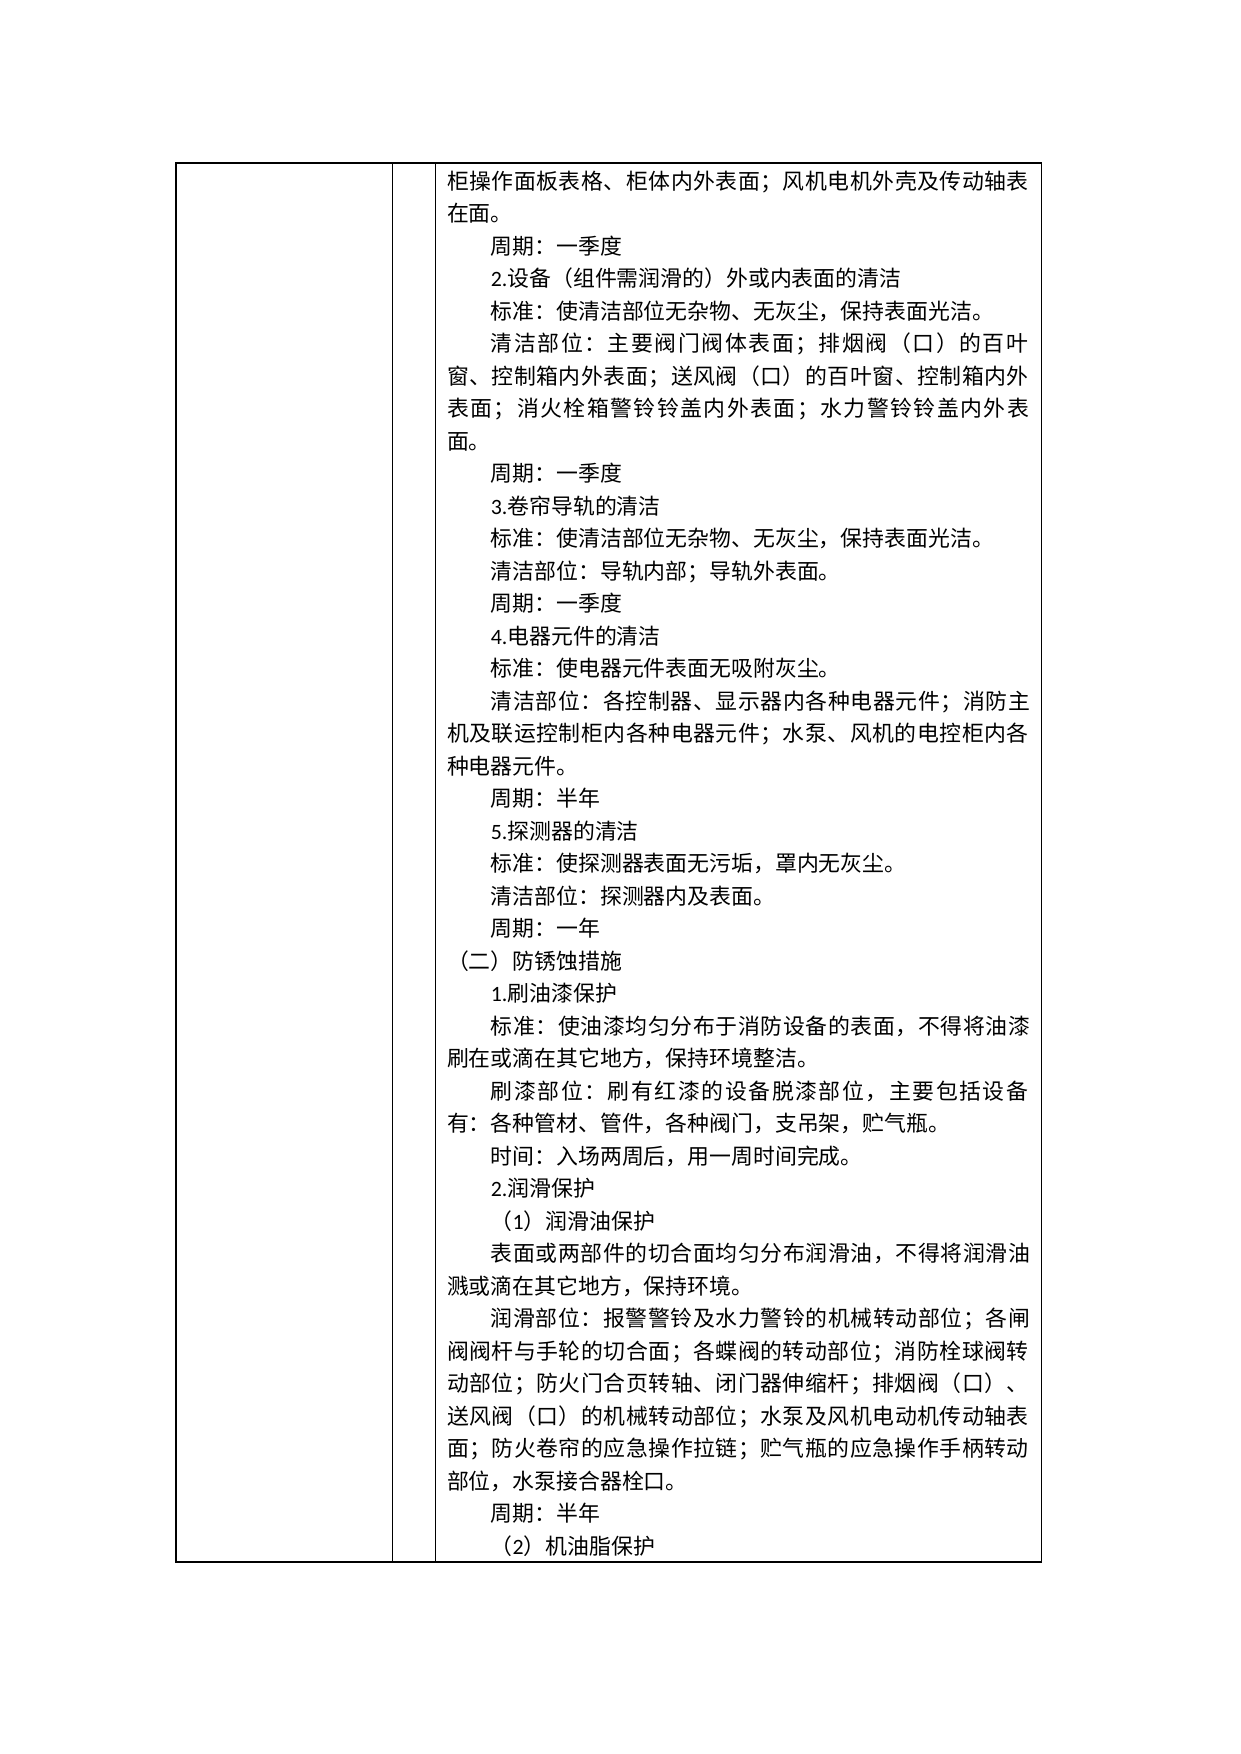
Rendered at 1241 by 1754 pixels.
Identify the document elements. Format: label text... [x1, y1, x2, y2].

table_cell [436, 164, 1041, 1561]
table_cell 5 [393, 164, 435, 1561]
table_cell [177, 164, 392, 1561]
